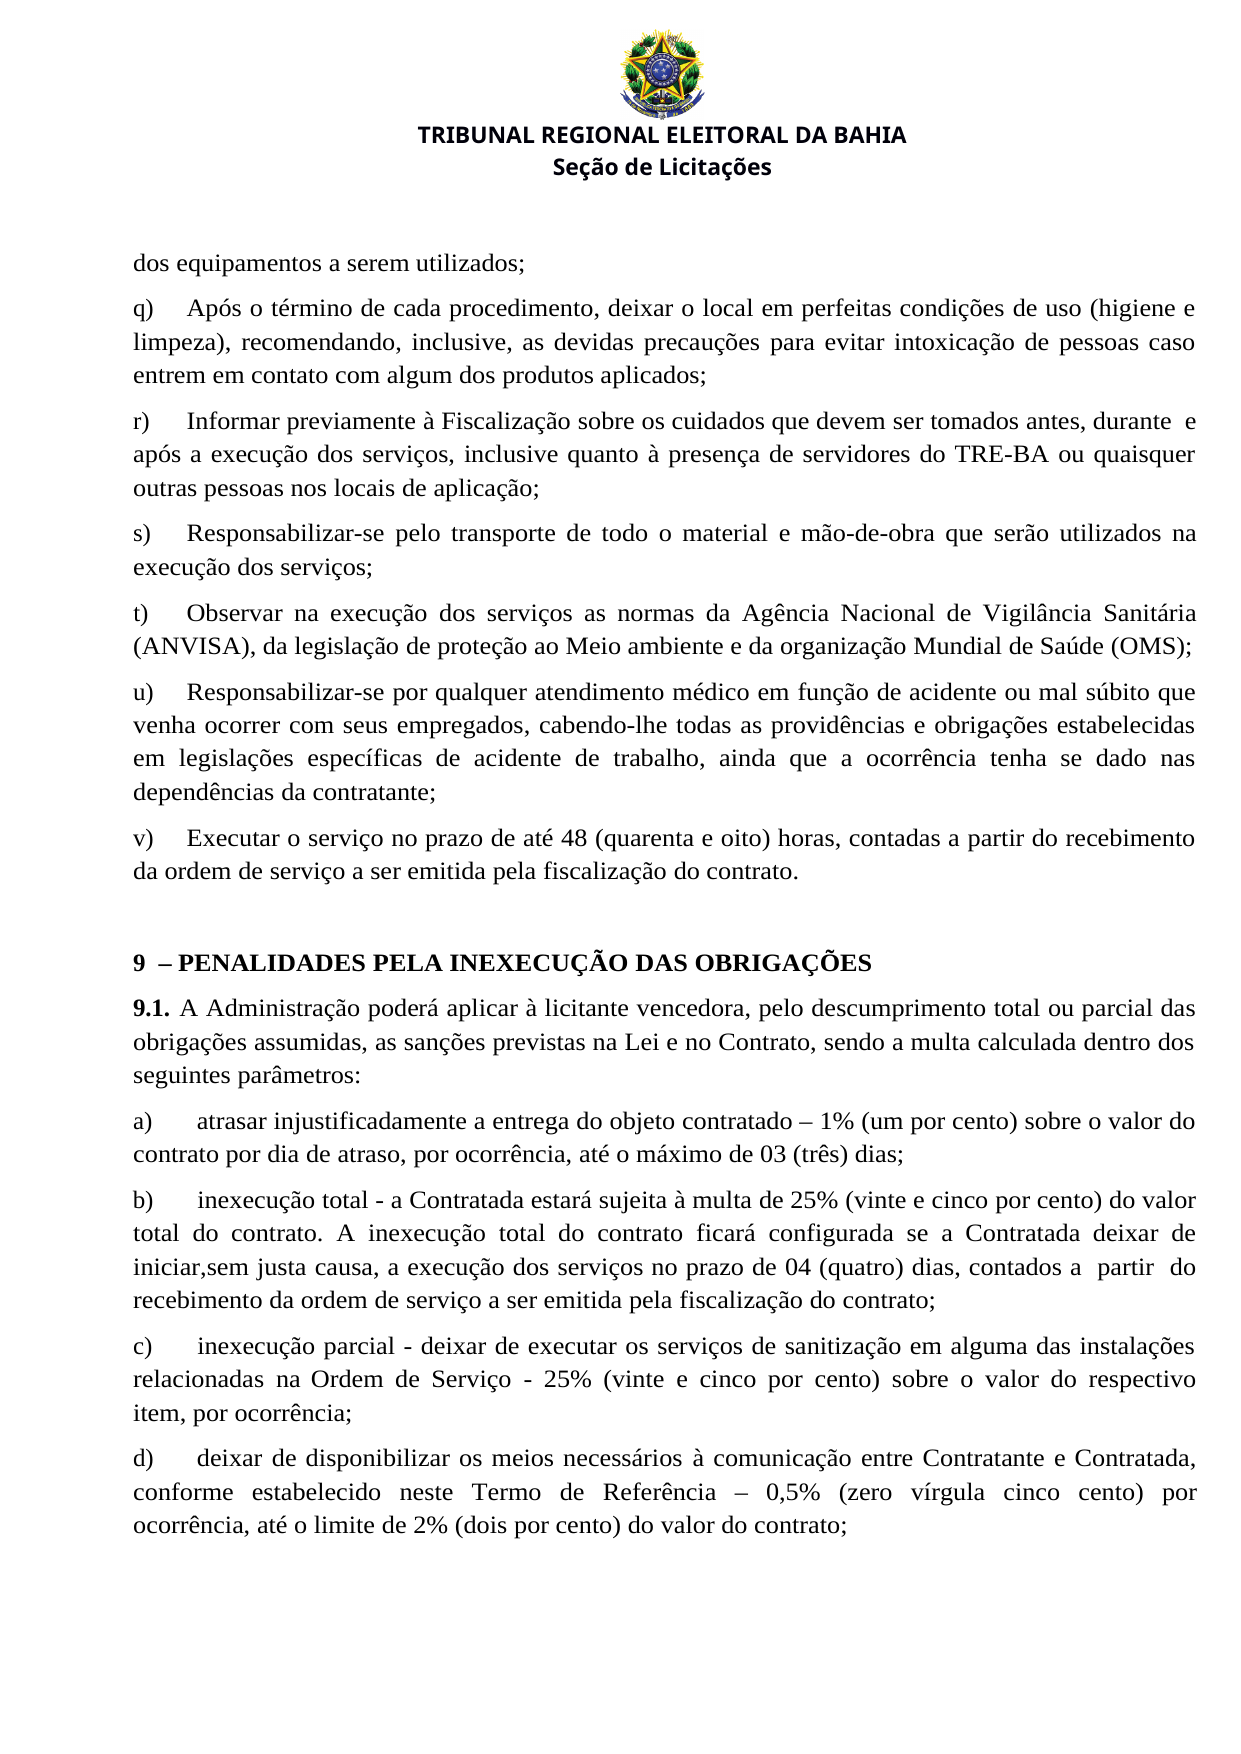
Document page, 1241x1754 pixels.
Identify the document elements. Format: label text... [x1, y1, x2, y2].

list deixar de disponibilizar os meios necessários à comunicação entre Contratante e Contratada, conforme estabelecido neste Termo de Referência – 0,5% (zero vírgula cinco cento) por ocorrência, até o limite de 2% (dois por cento) do valor do contrato; [133, 1440, 1197, 1540]
list inexecução total - a Contratada estará sujeita à multa de 25% (vinte e cinco por cento) do valor total do contrato. A inexecução total do contrato ficará configurada se a Contratada deixar de iniciar,sem justa causa, a execução dos serviços no prazo de 04 (quatro) dias, contados a partir do recebimento da ordem de serviço a ser emitida pela fiscalização do contrato; [133, 1182, 1197, 1315]
list – PENALIDADES PELA INEXECUÇÃO DAS OBRIGAÇÕES [133, 944, 1197, 978]
list Executar o serviço no prazo de até 48 (quarenta e oito) horas, contadas a partir do recebimento da ordem de serviço a ser emitida pela fiscalização do contrato. [133, 819, 1197, 886]
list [133, 244, 1197, 278]
list Responsabilizar-se pelo transporte de todo o material e mão-de-obra que serão utilizados na execução dos serviços; [133, 515, 1197, 582]
list inexecução parcial - deixar de executar os serviços de sanitização em alguma das instalações relacionadas na Ordem de Serviço - 25% (vinte e cinco por cento) sobre o valor do respectivo item, por ocorrência; [133, 1328, 1197, 1428]
list Informar previamente à Fiscalização sobre os cuidados que devem ser tomados antes, durante e após a execução dos serviços, inclusive quanto à presença de servidores do TRE-BA ou quaisquer outras pessoas nos locais de aplicação; [133, 403, 1197, 503]
list Observar na execução dos serviços as normas da Agência Nacional de Vigilância Sanitária (ANVISA), da legislação de proteção ao Meio ambiente e da organização Mundial de Saúde (OMS); [133, 594, 1197, 661]
list Após o término de cada procedimento, deixar o local em perfeitas condições de uso (higiene e limpeza), recomendando, inclusive, as devidas precauções para evitar intoxicação de pessoas caso entrem em contato com algum dos produtos aplicados; [133, 290, 1197, 390]
list A Administração poderá aplicar à licitante vencedora, pelo descumprimento total ou parcial das obrigações assumidas, as sanções previstas na Lei e no Contrato, sendo a multa calculada dentro dos seguintes parâmetros: [133, 990, 1197, 1090]
list Responsabilizar-se por qualquer atendimento médico em função de acidente ou mal súbito que venha ocorrer com seus empregados, cabendo-lhe todas as providências e obrigações estabelecidas em legislações específicas de acidente de trabalho, ainda que a ocorrência tenha se dado nas dependências da contratante; [133, 673, 1197, 807]
list atrasar injustificadamente a entrega do objeto contratado – 1% (um por cento) sobre o valor do contrato por dia de atraso, por ocorrência, até o máximo de 03 (três) dias; [133, 1103, 1197, 1169]
